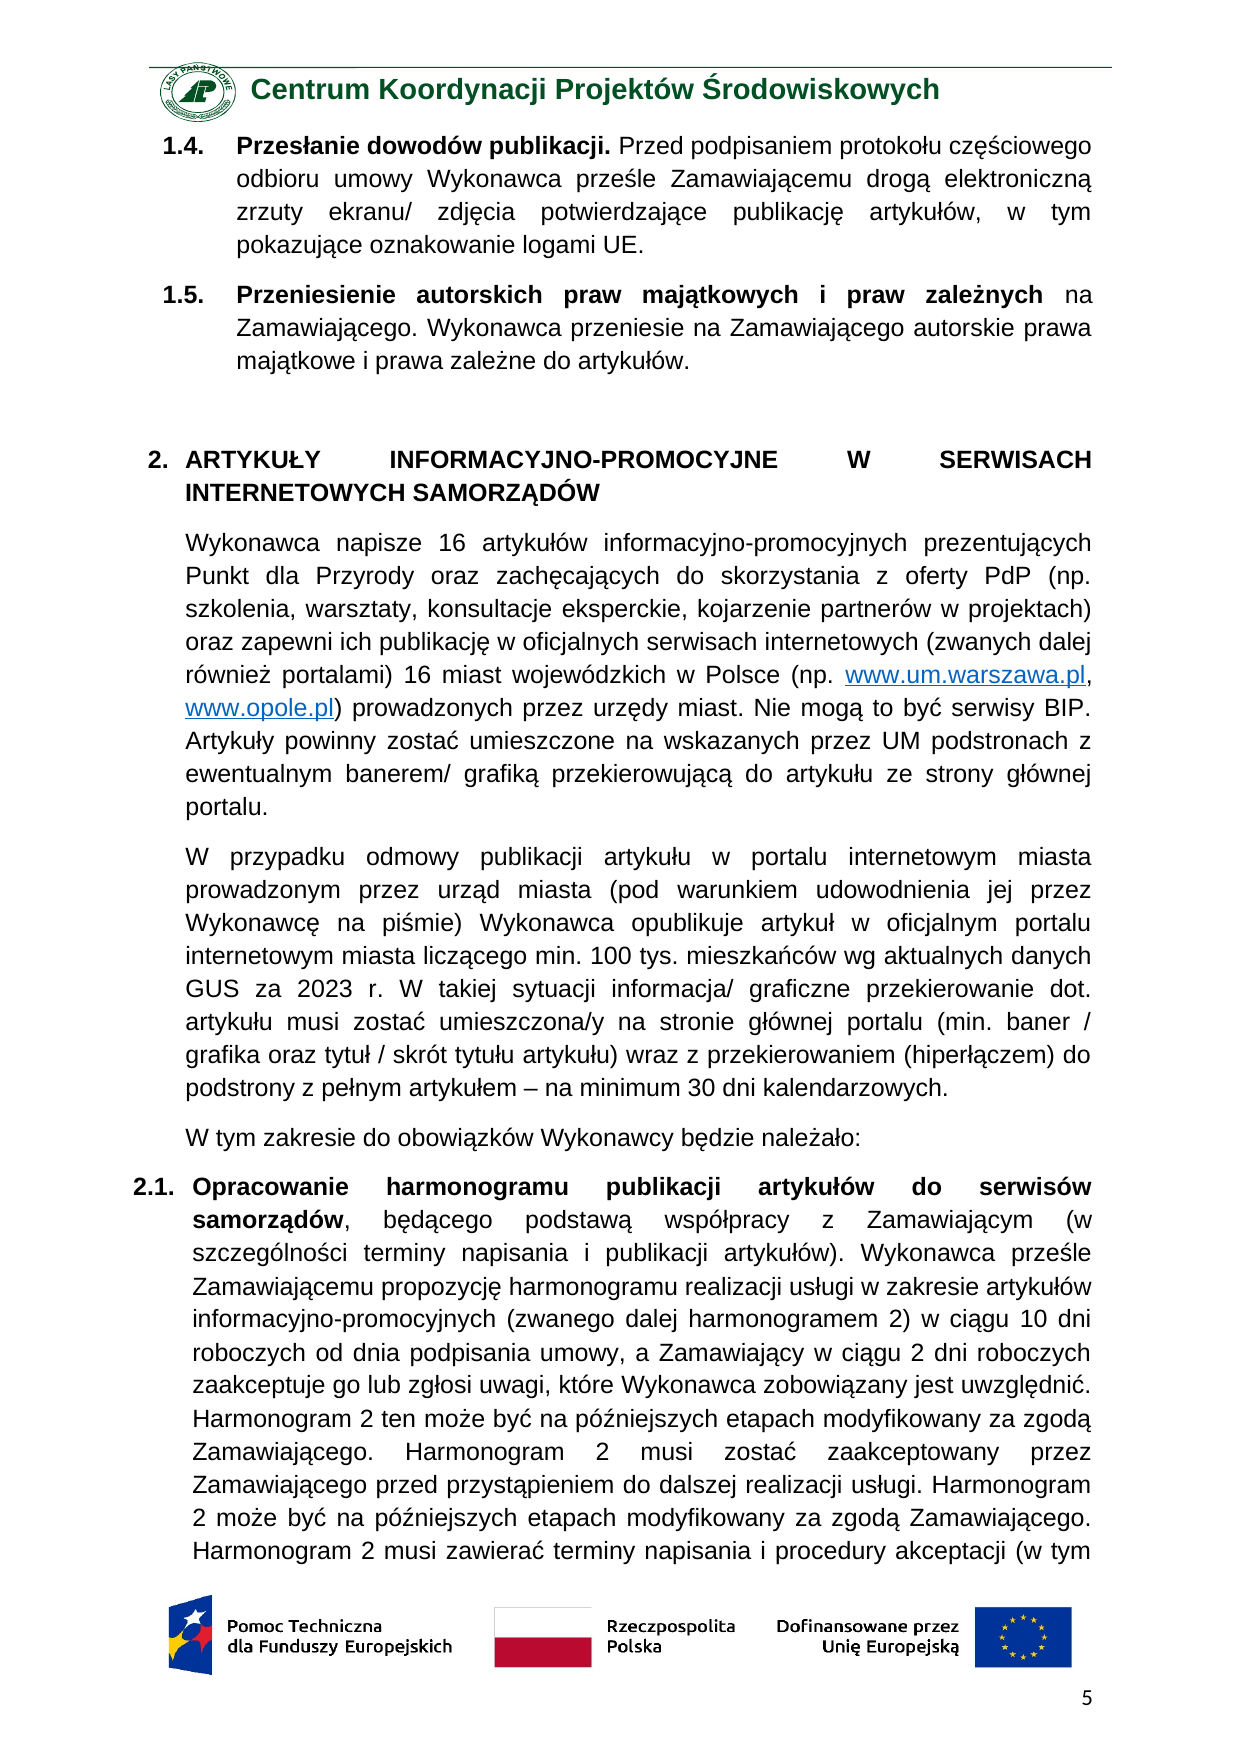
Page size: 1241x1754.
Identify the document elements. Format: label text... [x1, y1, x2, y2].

list Wykonawca napisze 16 artykułów informacyjno-promocyjnych prezentujących Punkt dla Przyrody oraz zachęcających do skorzystania z oferty PdP (np. szkolenia, warsztaty, konsultacje eksperckie, kojarzenie partnerów w projektach) oraz zapewni ich publikację w oficjalnych serwisach internetowych (zwanych dalej również portalami) 16 miast wojewódzkich w Polsce (np. www.um.warszawa.pl, www.opole.pl) prowadzonych przez urzędy miast. Nie mogą to być serwisy BIP. Artykuły powinny zostać umieszczone na wskazanych przez UM podstronach z ewentualnym banerem/ grafiką przekierowującą do artykułu ze strony głównej portalu. [185, 528, 1093, 821]
list Przesłanie dowodów publikacji. Przed podpisaniem protokołu częściowego odbioru umowy Wykonawca prześle Zamawiającemu drogą elektroniczną zrzuty ekranu/ zdjęcia potwierdzające publikację artykułów, w tym pokazujące oznakowanie logami UE. [162, 105, 1093, 259]
list Przeniesienie autorskich praw majątkowych i praw zależnych na Zamawiającego. Wykonawca przeniesie na Zamawiającego autorskie prawa majątkowe i prawa zależne do artykułów. [162, 280, 1093, 375]
text W tym zakresie do obowiązków Wykonawcy będzie należało: [185, 1123, 1093, 1151]
list ARTYKUŁY INFORMACYJNO-PROMOCYJNE W SERWISACH INTERNETOWYCH SAMORZĄDÓW [148, 445, 1093, 507]
picture [147, 1590, 1093, 1683]
text W przypadku odmowy publikacji artykułu w portalu internetowym miasta prowadzonym przez urząd miasta (pod warunkiem udowodnienia jej przez Wykonawcę na piśmie) Wykonawca opublikuje artykuł w oficjalnym portalu internetowym miasta liczącego min. 100 tys. mieszkańców wg aktualnych danych GUS za 2023 r. W takiej sytuacji informacja/ graficzne przekierowanie dot. artykułu musi zostać umieszczona/y na stronie głównej portalu (min. baner / grafika oraz tytuł / skrót tytułu artykułu) wraz z przekierowaniem (hiperłączem) do podstrony z pełnym artykułem – na minimum 30 dni kalendarzowych. [185, 842, 1093, 1102]
